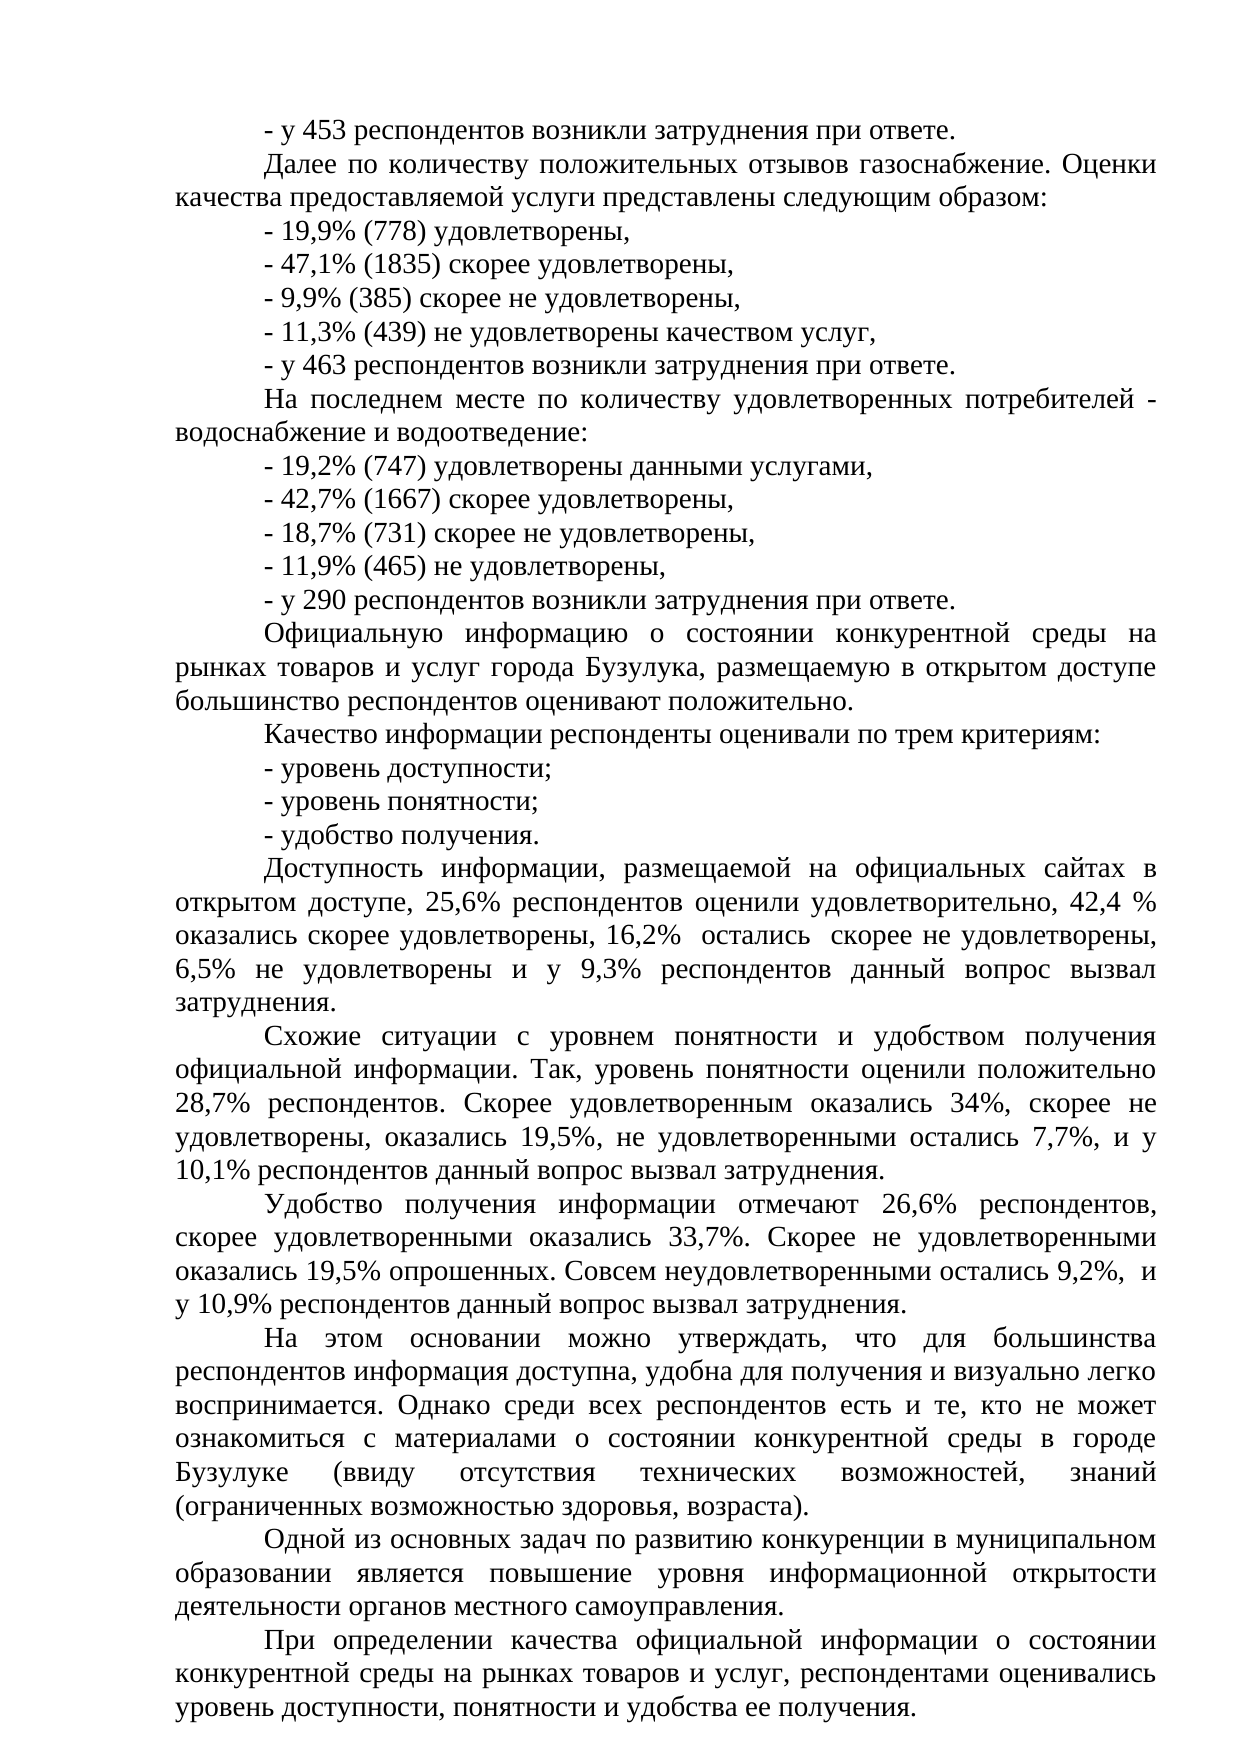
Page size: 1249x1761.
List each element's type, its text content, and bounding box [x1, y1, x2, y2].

text - 9,9% (385) скорее не удовлетворены, [175, 280, 1157, 314]
text - у 453 респондентов возникли затруднения при ответе. [175, 112, 1157, 146]
text Одной из основных задач по развитию конкуренции в муниципальном образовании является повышение уровня информационной открытости деятельности органов местного самоуправления. [175, 1521, 1157, 1622]
text При определении качества официальной информации о состоянии конкурентной среды на рынках товаров и услуг, респондентами оценивались уровень доступности, понятности и удобства ее получения. [175, 1622, 1157, 1722]
text Удобство получения информации отмечают 26,6% респондентов, скорее удовлетворенными оказались 33,7%. Скорее не удовлетворенными оказались 19,5% опрошенных. Совсем неудовлетворенными остались 9,2%, и у 10,9% респондентов данный вопрос вызвал затруднения. [175, 1186, 1157, 1320]
text Качество информации респонденты оценивали по трем критериям: [175, 716, 1157, 750]
text - 47,1% (1835) скорее удовлетворены, [175, 247, 1157, 280]
text Далее по количеству положительных отзывов газоснабжение. Оценки качества предоставляемой услуги представлены следующим образом: [175, 146, 1157, 213]
text - уровень понятности; [175, 783, 1157, 817]
text - 11,3% (439) не удовлетворены качеством услуг, [175, 314, 1157, 347]
text - 19,2% (747) удовлетворены данными услугами, [175, 448, 1157, 481]
text - 11,9% (465) не удовлетворены, [175, 548, 1157, 582]
text - у 463 респондентов возникли затруднения при ответе. [175, 347, 1157, 381]
text - 19,9% (778) удовлетворены, [175, 213, 1157, 247]
text Официальную информацию о состоянии конкурентной среды на рынках товаров и услуг города Бузулука, размещаемую в открытом доступе большинство респондентов оценивают положительно. [175, 616, 1157, 716]
text - 42,7% (1667) скорее удовлетворены, [175, 481, 1157, 515]
text На этом основании можно утверждать, что для большинства респондентов информация доступна, удобна для получения и визуально легко воспринимается. Однако среди всех респондентов есть и те, кто не может ознакомиться с материалами о состоянии конкурентной среды в городе Бузулуке (ввиду отсутствия технических возможностей, знаний (ограниченных возможностью здоровья, возраста). [175, 1320, 1157, 1521]
text - удобство получения. [175, 817, 1157, 850]
text - 18,7% (731) скорее не удовлетворены, [175, 515, 1157, 548]
text Схожие ситуации с уровнем понятности и удобством получения официальной информации. Так, уровень понятности оценили положительно 28,7% респондентов. Скорее удовлетворенным оказались 34%, скорее не удовлетворены, оказались 19,5%, не удовлетворенными остались 7,7%, и у 10,1% респондентов данный вопрос вызвал затруднения. [175, 1018, 1157, 1186]
text Доступность информации, размещаемой на официальных сайтах в открытом доступе, 25,6% респондентов оценили удовлетворительно, 42,4 % оказались скорее удовлетворены, 16,2% остались скорее не удовлетворены, 6,5% не удовлетворены и у 9,3% респондентов данный вопрос вызвал затруднения. [175, 850, 1157, 1018]
text На последнем месте по количеству удовлетворенных потребителей -водоснабжение и водоотведение: [175, 381, 1157, 448]
text - у 290 респондентов возникли затруднения при ответе. [175, 582, 1157, 616]
text - уровень доступности; [175, 750, 1157, 783]
